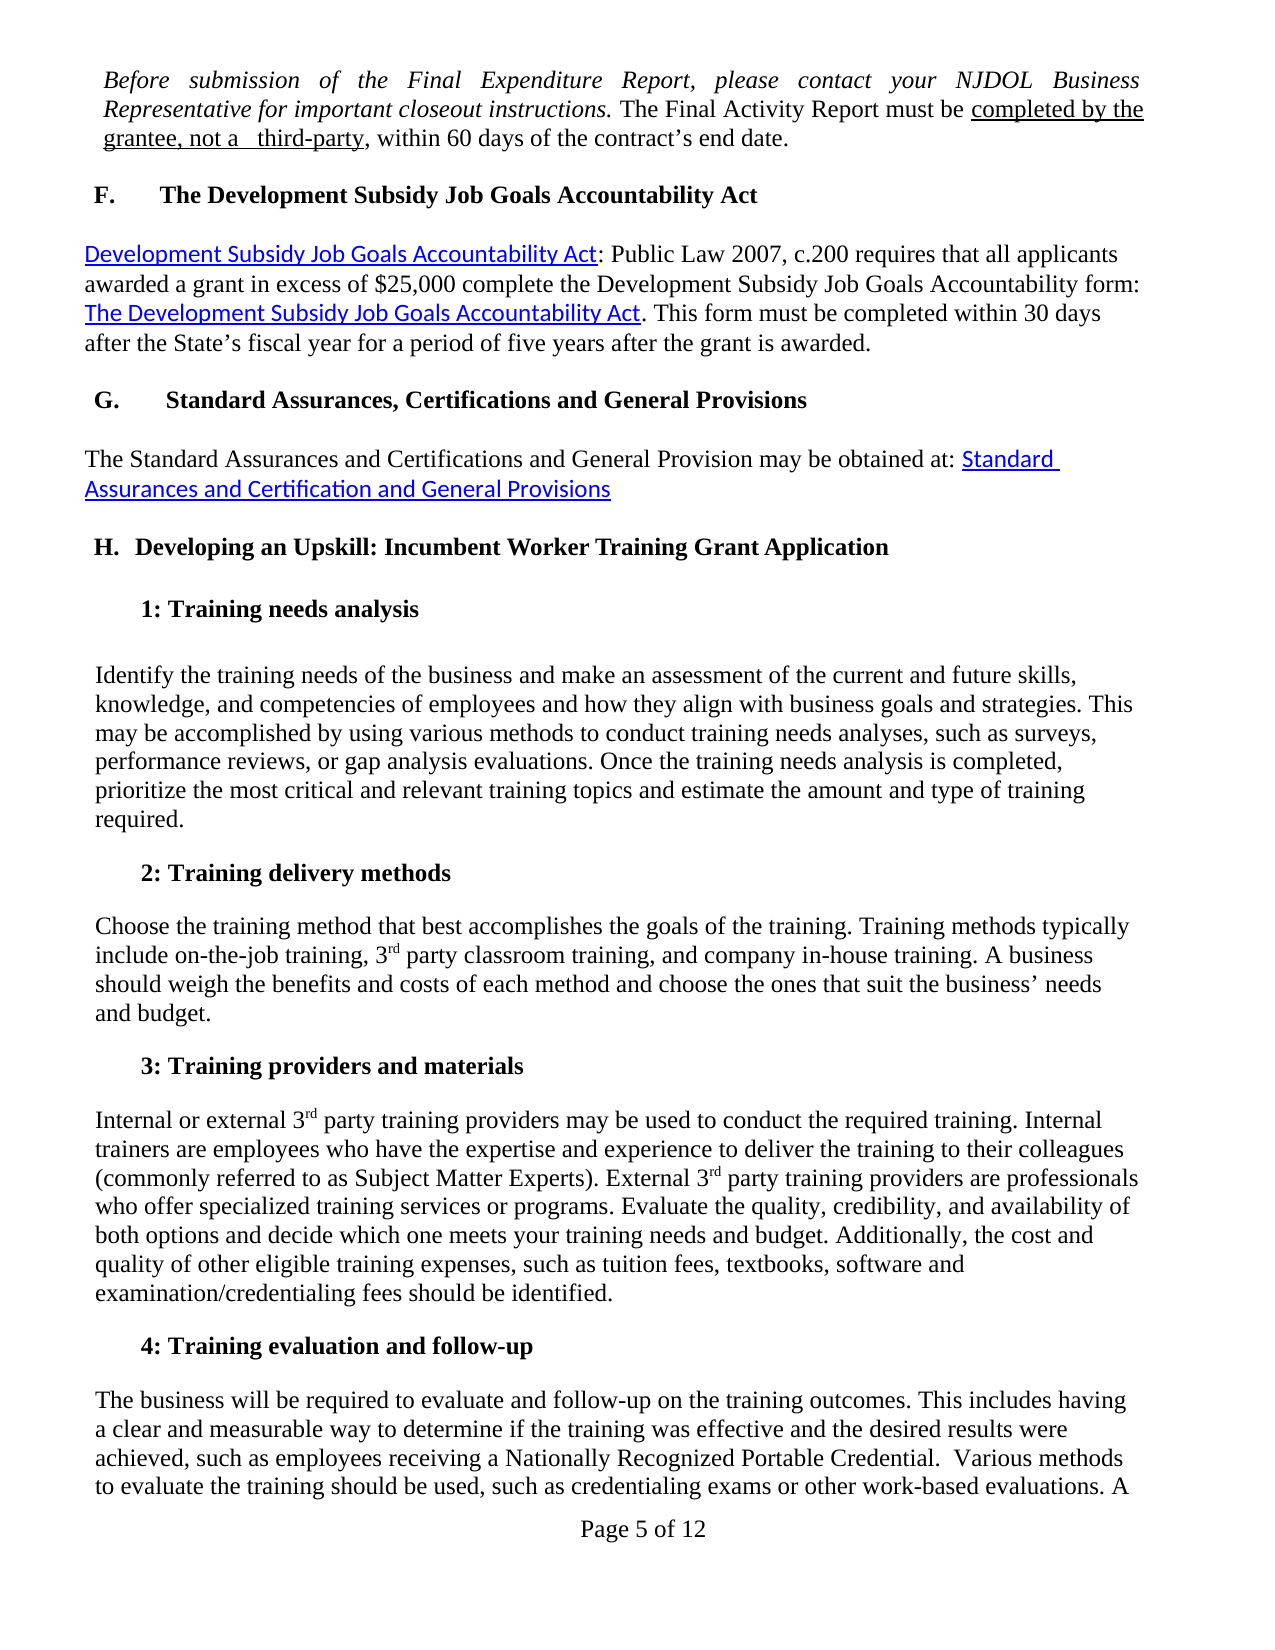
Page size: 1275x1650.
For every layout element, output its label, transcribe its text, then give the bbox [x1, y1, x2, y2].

list 3: Training providers and materials [95, 1051, 1144, 1080]
text The Standard Assurances and Certifications and General Provision may be obtained at: Standard Assurances and Certification and General Provisions [84, 443, 1144, 504]
list 4: Training evaluation and follow-up [95, 1331, 1144, 1360]
text Development Subsidy Job Goals Accountability Act: Public Law 2007, c.200 requires that all applicants awarded a grant in excess of $25,000 complete the Development Subsidy Job Goals Accountability form: The Development Subsidy Job Goals Accountability Act. This form must be completed within 30 days after the State’s fiscal year for a period of five years after the grant is awarded. [84, 238, 1144, 357]
subtitle 1: Training needs analysis [141, 594, 1144, 623]
list 2: Training delivery methods [95, 858, 1144, 886]
list The Development Subsidy Job Goals Accountability Act [94, 181, 1144, 209]
text Before submission of the Final Expenditure Report, please contact your NJDOL Business Representative for important closeout instructions. The Final Activity Report must be completed by the grantee, not a third-party, within 60 days of the contract’s end date. [103, 66, 1144, 152]
list Standard Assurances, Certifications and General Provisions [94, 385, 1144, 414]
list Identify the training needs of the business and make an assessment of the current and future skills, knowledge, and competencies of employees and how they align with business goals and strategies. This may be accomplished by using various methods to conduct training needs analyses, such as surveys, performance reviews, or gap analysis evaluations. Once the training needs analysis is completed, prioritize the most critical and relevant training topics and estimate the amount and type of training required. [95, 660, 1144, 833]
list Choose the training method that best accomplishes the goals of the training. Training methods typically include on-the-job training, 3rd party classroom training, and company in-house training. A business should weigh the benefits and costs of each method and choose the ones that suit the business’ needs and budget. [95, 911, 1144, 1026]
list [95, 1385, 1144, 1500]
subtitle Developing an Upskill: Incumbent Worker Training Grant Application [94, 533, 1134, 561]
list Internal or external 3rd party training providers may be used to conduct the required training. Internal trainers are employees who have the expertise and experience to deliver the training to their colleagues (commonly referred to as Subject Matter Experts). External 3rd party training providers are professionals who offer specialized training services or programs. Evaluate the quality, credibility, and availability of both options and decide which one meets your training needs and budget. Additionally, the cost and quality of other eligible training expenses, such as tuition fees, textbooks, software and examination/credentialing fees should be identified. [95, 1105, 1144, 1306]
